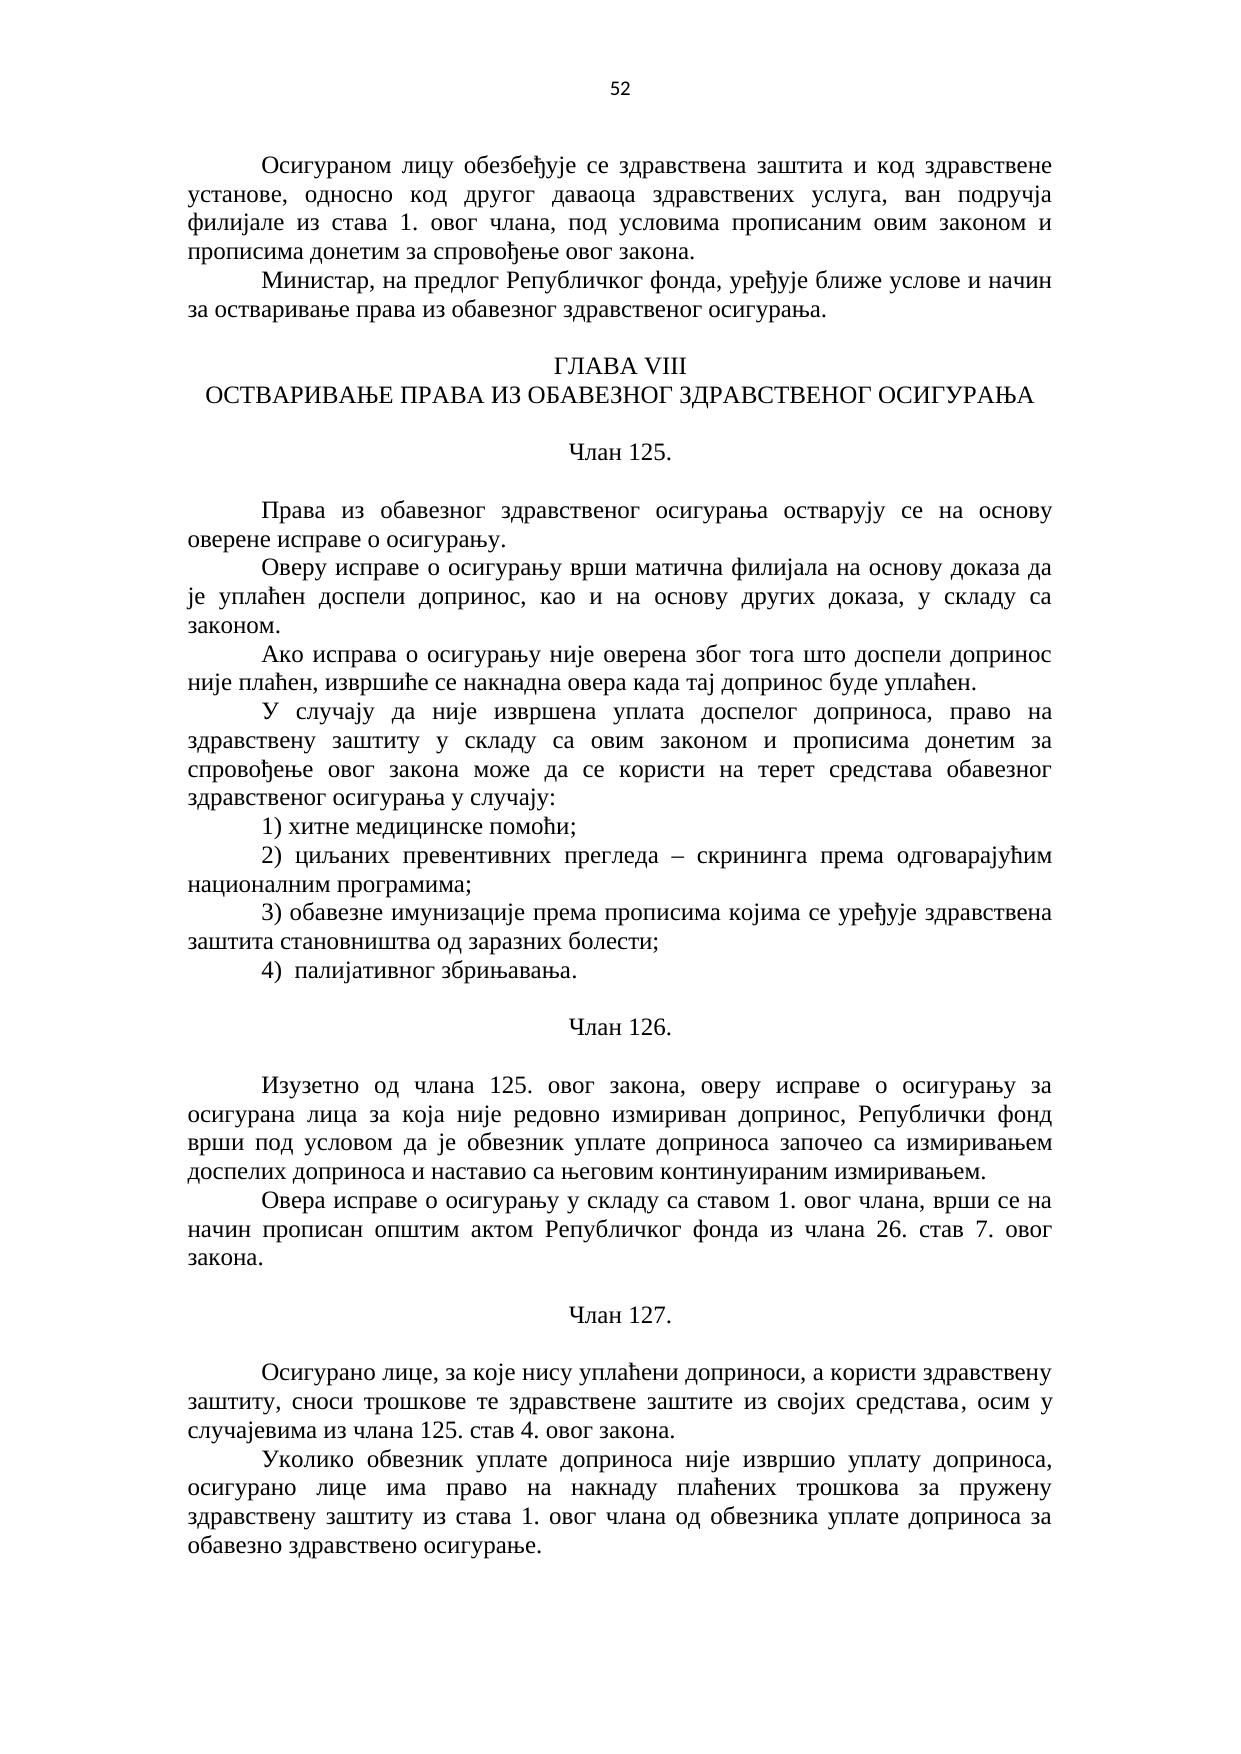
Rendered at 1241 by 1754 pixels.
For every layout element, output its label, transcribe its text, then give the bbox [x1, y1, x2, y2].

text 3) обавезне имунизације према прописима којима се уређује здравствена заштита становништва од заразних болести; [187, 897, 1053, 955]
text Члан 127. [187, 1300, 1053, 1329]
text Оверу исправе о осигурању врши матична филијала на основу доказа да је уплаћен доспели допринос, као и на основу других доказа, у складу са законом. [187, 552, 1053, 639]
text Уколико обвезник уплате доприноса није извршио уплату доприноса, осигурано лице има право на накнаду плаћених трошкова за пружену здравствену заштиту из става 1. овог члана од обвезника уплате доприноса за обавезно здравствено осигурање. [187, 1444, 1053, 1559]
text ОСТВАРИВАЊЕ ПРАВА ИЗ ОБАВЕЗНОГ ЗДРАВСТВЕНОГ ОСИГУРАЊА [187, 380, 1053, 409]
text Овера исправе о осигурању у складу са ставом 1. овог члана, врши се на начин прописан општим актом Републичког фонда из члана 26. став 7. овог закона. [187, 1185, 1053, 1271]
text Осигурано лице, за које нису уплаћени доприноси, а користи здравствену заштиту, сноси трошкове те здравствене заштите из својих средстава, осим у случајевима из члана 125. став 4. овог закона. [187, 1357, 1053, 1444]
text 1) хитне медицинске помоћи; [187, 811, 1053, 840]
text 2) циљаних превентивних прегледа – скрининга према одговарајућим националним програмима; [187, 840, 1053, 897]
text Члан 125. [187, 437, 1053, 466]
text Права из обавезног здравственог осигурања остварују се на основу оверене исправе о осигурању. [187, 495, 1053, 552]
text Осигураном лицу обезбеђује се здравствена заштита и код здравствене установе, односно код другог даваоца здравствених услуга, ван подручја филијале из става 1. овог члана, под условима прописаним овим законом и прописима донетим за спровођење овог закона. [187, 150, 1053, 265]
text Ако исправа о осигурању није оверена због тога што доспели допринос није плаћен, извршиће се накнадна овера када тај допринос буде уплаћен. [187, 639, 1053, 696]
text ГЛАВА VIII [187, 351, 1053, 380]
text Члан 126. [187, 1012, 1053, 1041]
text У случају да није извршена уплата доспелог доприноса, право на здравствену заштиту у складу са овим законом и прописима донетим за спровођење овог закона може да се користи на терет средстава обавезног здравственог осигурања у случају: [187, 696, 1053, 811]
text Изузетно од члана 125. овог закона, оверу исправе о осигурању за осигурана лица за која није редовно измириван допринос, Републички фонд врши под условом да је обвезник уплате доприноса започео са измиривањем доспелих доприноса и наставио са његовим континуираним измиривањем. [187, 1070, 1053, 1185]
text 4) палијативног збрињавања. [187, 955, 1053, 984]
text Министар, на предлог Републичког фонда, уређује ближе услове и начин за остваривање права из обавезног здравственог осигурања. [187, 265, 1053, 322]
